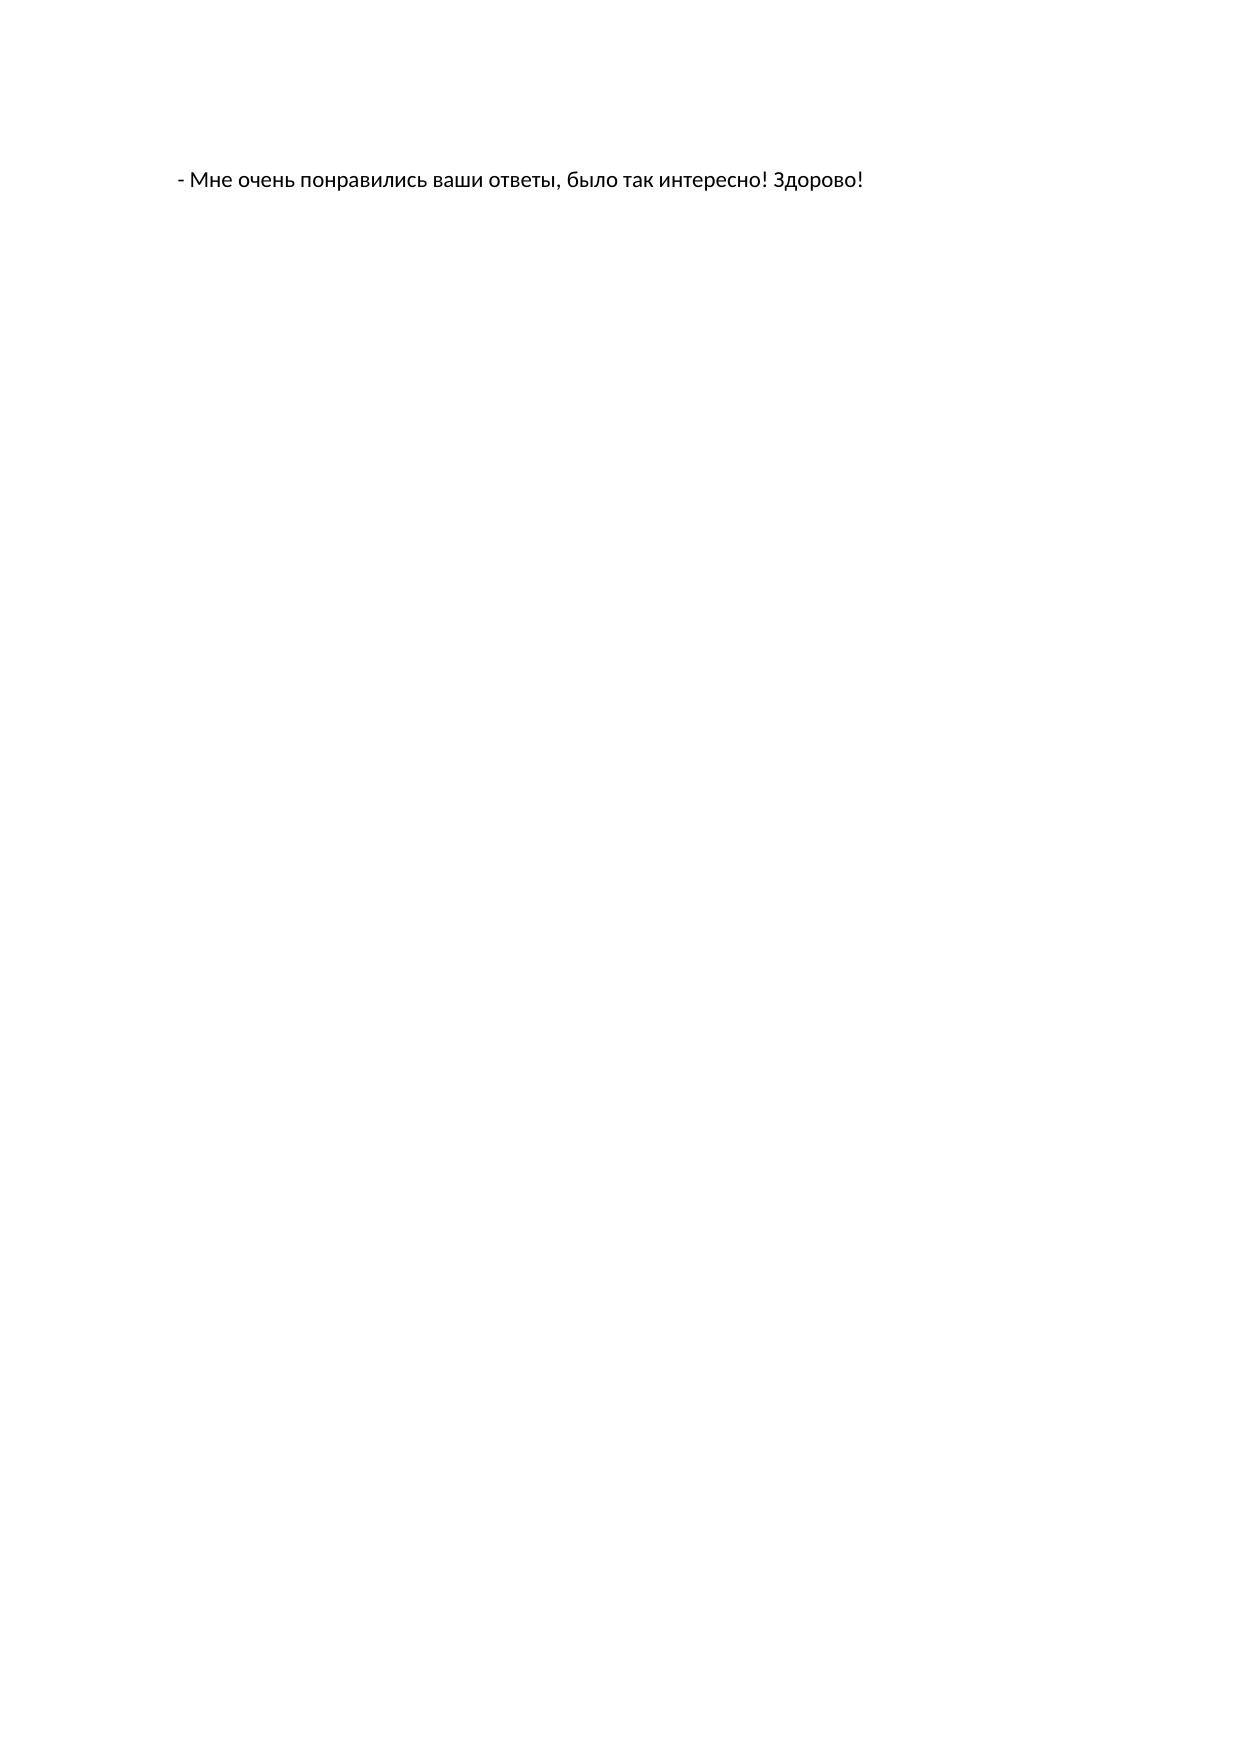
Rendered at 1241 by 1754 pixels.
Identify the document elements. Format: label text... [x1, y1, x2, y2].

text - Мне очень понравились ваши ответы, было так интересно! Здорово! [177, 165, 1152, 193]
